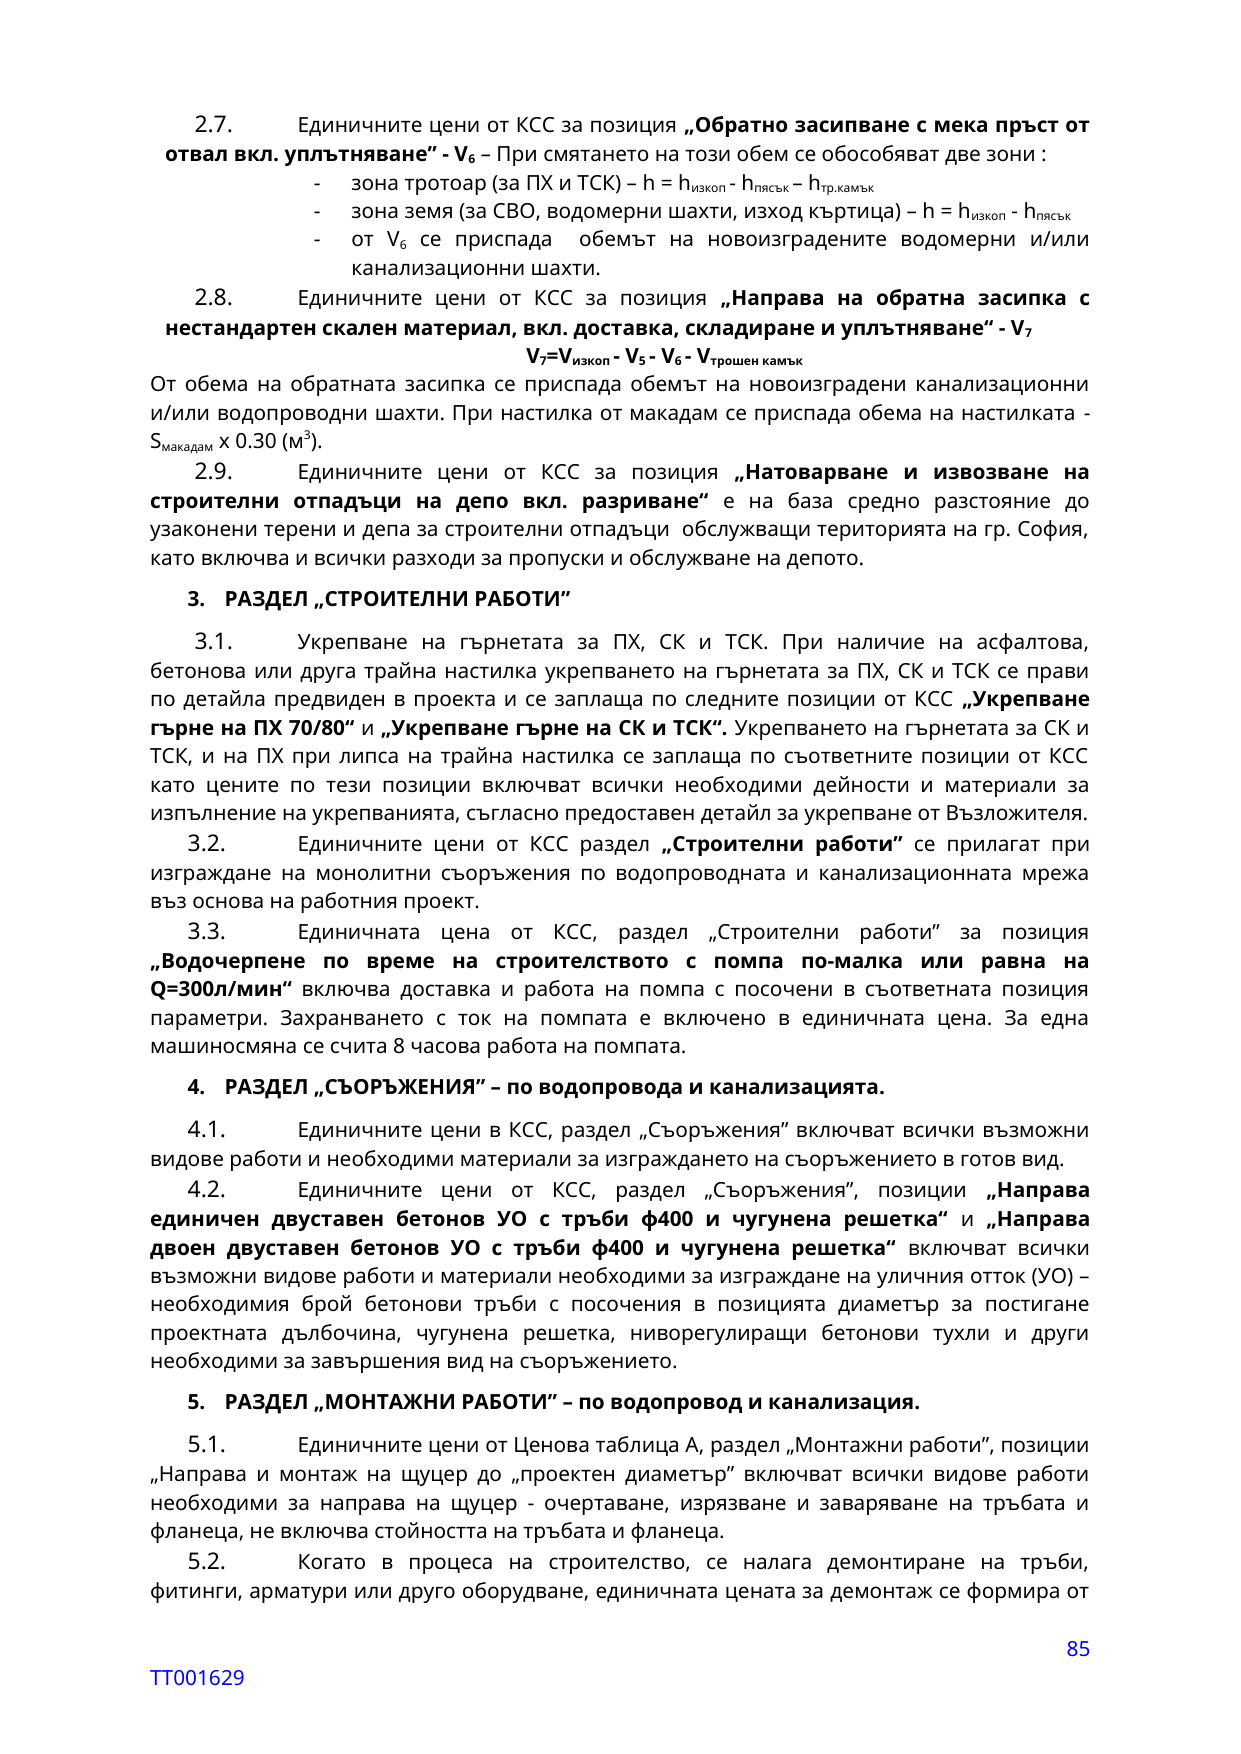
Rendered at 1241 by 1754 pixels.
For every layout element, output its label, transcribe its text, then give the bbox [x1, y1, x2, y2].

list зона тротоар (за ПХ и ТСК) – h = hизкоп - hпясък – hтр.камък [314, 168, 1090, 196]
list зона земя (за СВО, водомерни шахти, изход къртица) – h = hизкоп - hпясък [314, 196, 1090, 224]
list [150, 1545, 1090, 1604]
text V7=Vизкоп - V5 - V6 - Vтрошен камък [165, 341, 1090, 369]
list от V6 се приспада обемът на новоизградените водомерни и/или канализационни шахти. [314, 224, 1090, 281]
list Единичната цена от КСС, раздел „Строителни работи” за позиция „Водочерпене по време на строителството с помпа по-малка или равна на Q=300л/мин“ включва доставка и работа на помпа с посочени в съответната позиция параметри. Захранването с ток на помпата е включено в единичната цена. За една машиносмяна се счита 8 часова работа на помпата. [150, 915, 1090, 1060]
list Единичните цени от КСС, раздел „Съоръжения”, позиции „Направа единичен двуставен бетонов УО с тръби ф400 и чугунена решетка“ и „Направа двоен двуставен бетонов УО с тръби ф400 и чугунена решетка“ включват всички възможни видове работи и материали необходими за изграждане на уличния отток (УО) – необходимия брой бетонови тръби с посочения в позицията диаметър за постигане проектната дълбочина, чугунена решетка, ниворегулиращи бетонови тухли и други необходими за завършения вид на съоръжението. [150, 1173, 1090, 1375]
list РАЗДЕЛ „СЪОРЪЖЕНИЯ” – по водопровода и канализацията. [187, 1072, 1090, 1101]
list Единичните цени от КСС за позиция „Направа на обратна засипка с нестандартен скален материал, вкл. доставка, складиране и уплътняване“ - V7 [165, 281, 1090, 341]
list РАЗДЕЛ „МОНТАЖНИ РАБОТИ” – по водопровод и канализация. [187, 1387, 1090, 1416]
text От обема на обратната засипка се приспада обемът на новоизградени канализационни и/или водопроводни шахти. При настилка от макадам се приспада обема на настилката - Sмакадам x 0.30 (м3). [150, 369, 1090, 455]
list Единичните цени от КСС раздел „Строителни работи” се прилагат при изграждане на монолитни съоръжения по водопроводната и канализационната мрежа въз основа на работния проект. [150, 827, 1090, 915]
list Единичните цени от Ценова таблица А, раздел „Монтажни работи”, позиции „Направа и монтаж на щуцер до „проектен диаметър” включват всички видове работи необходими за направа на щуцер - очертаване, изрязване и заваряване на тръбата и фланеца, не включва стойността на тръбата и фланеца. [150, 1428, 1090, 1545]
list Единичните цени от КСС за позиция „Обратно засипване с мека пръст от отвал вкл. уплътняване” - V6 – При смятането на този обем се обособяват две зони : [165, 108, 1090, 168]
list Единичните цени от КСС за позиция „Натоварване и извозване на строителни отпадъци на депо вкл. разриване“ е на база средно разстояние до узаконени терени и депа за строителни отпадъци обслужващи територията на гр. София, като включва и всички разходи за пропуски и обслужване на депото. [150, 455, 1090, 571]
list Укрепване на гърнетата за ПХ, СК и ТСК. При наличие на асфалтова, бетонова или друга трайна настилка укрепването на гърнетата за ПХ, СК и ТСК се прави по детайла предвиден в проекта и се заплаща по следните позиции от КСС „Укрепване гърне на ПХ 70/80“ и „Укрепване гърне на СК и ТСК“. Укрепването на гърнетата за СК и ТСК, и на ПХ при липса на трайна настилка се заплаща по съответните позиции от КСС като цените по тези позиции включват всички необходими дейности и материали за изпълнение на укрепванията, съгласно предоставен детайл за укрепване от Възложителя. [150, 625, 1090, 827]
list РАЗДЕЛ „СТРОИТЕЛНИ РАБОТИ” [187, 584, 1090, 612]
list Единичните цени в КСС, раздел „Съоръжения” включват всички възможни видове работи и необходими материали за изграждането на съоръжението в готов вид. [150, 1113, 1090, 1173]
